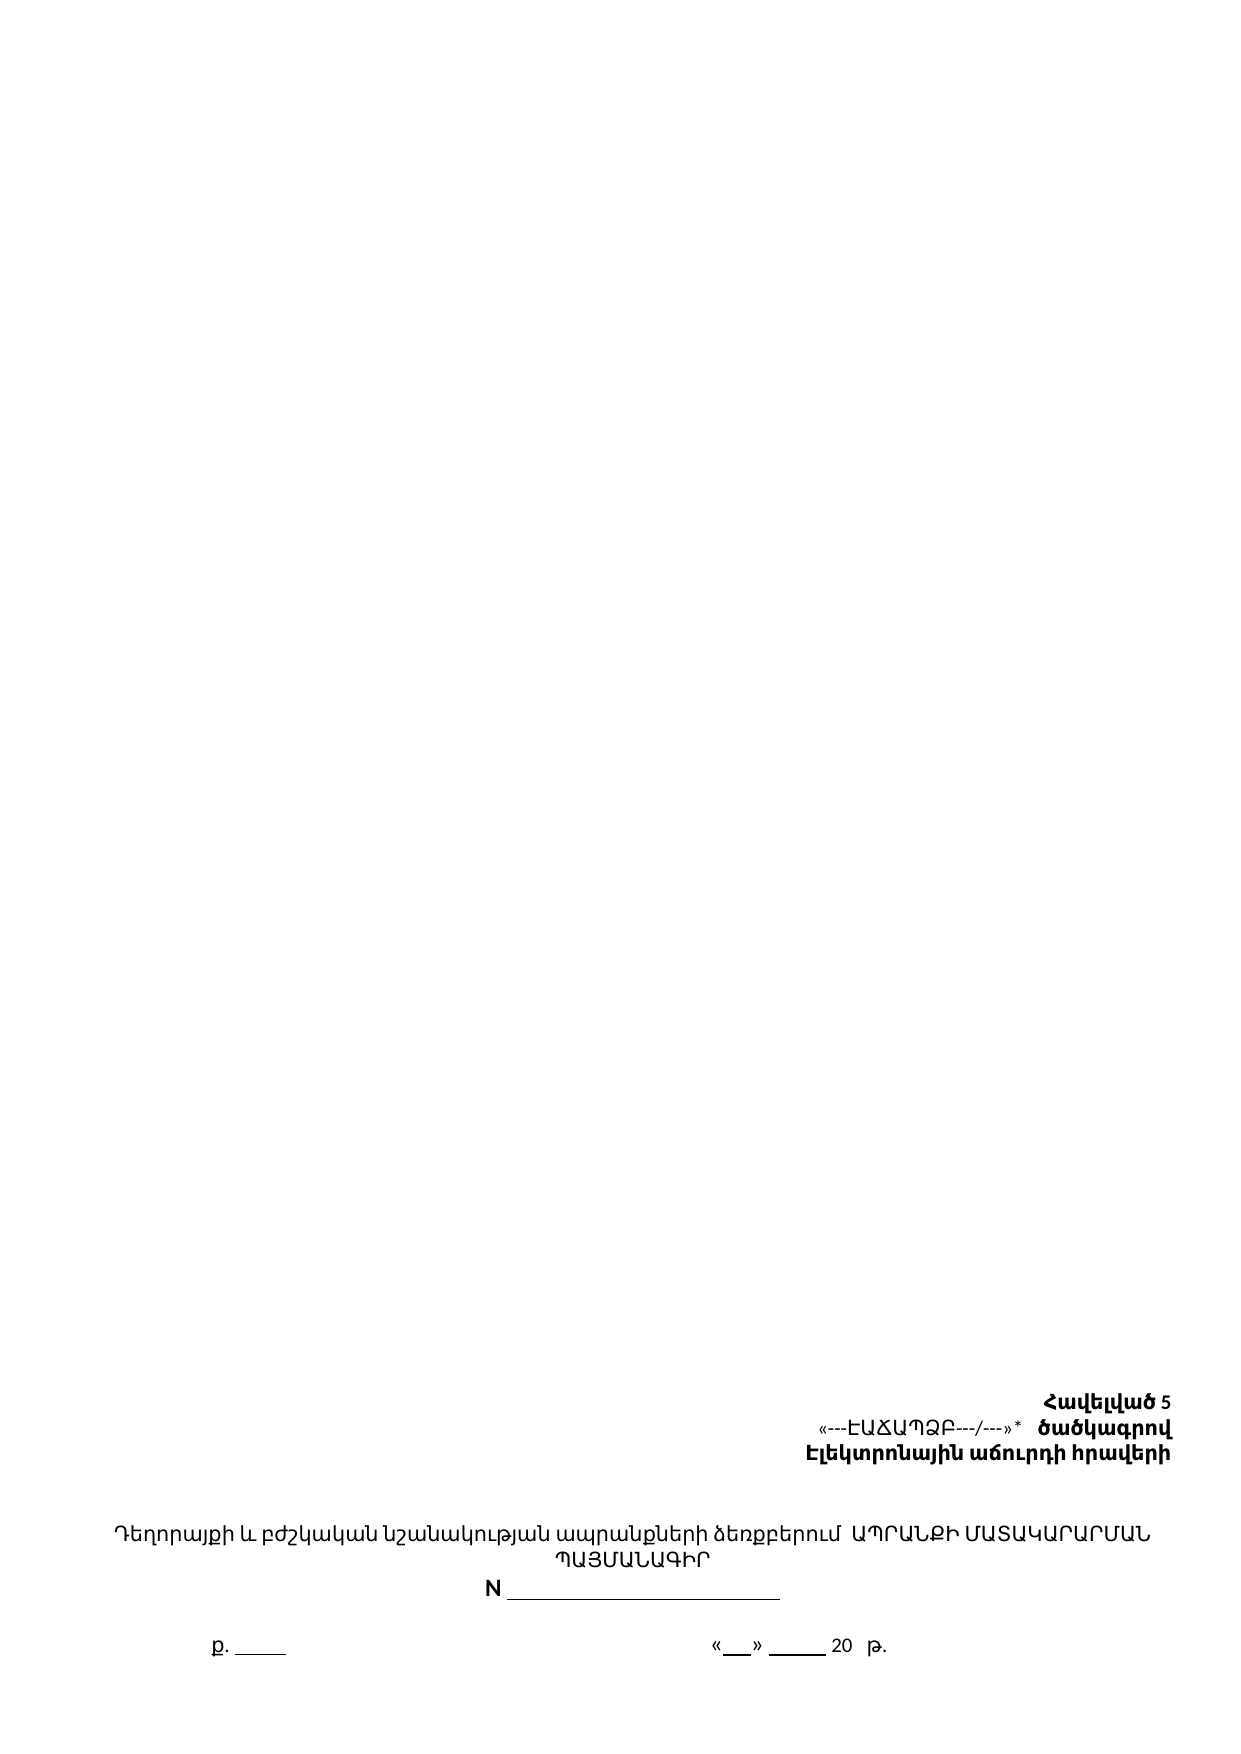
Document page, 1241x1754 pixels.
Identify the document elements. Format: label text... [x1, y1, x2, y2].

text Դեղորայքի և բժշկական նշանակության ապրանքների ձեռքբերում ԱՊՐԱՆՔԻ ՄԱՏԱԿԱՐԱՐՄԱՆ [79, 1522, 1171, 1547]
text Էլեկտրոնային աճուրդի հրավերի [94, 1440, 1171, 1466]
text Հավելված 5 [94, 1389, 1171, 1415]
text ք. « » 20 թ. [94, 1628, 1171, 1659]
text «---ԷԱՃԱՊՁԲ---/---»* ծածկագրով [94, 1415, 1171, 1440]
text N [79, 1572, 1171, 1603]
text ՊԱՅՄԱՆԱԳԻՐ [79, 1547, 1171, 1572]
